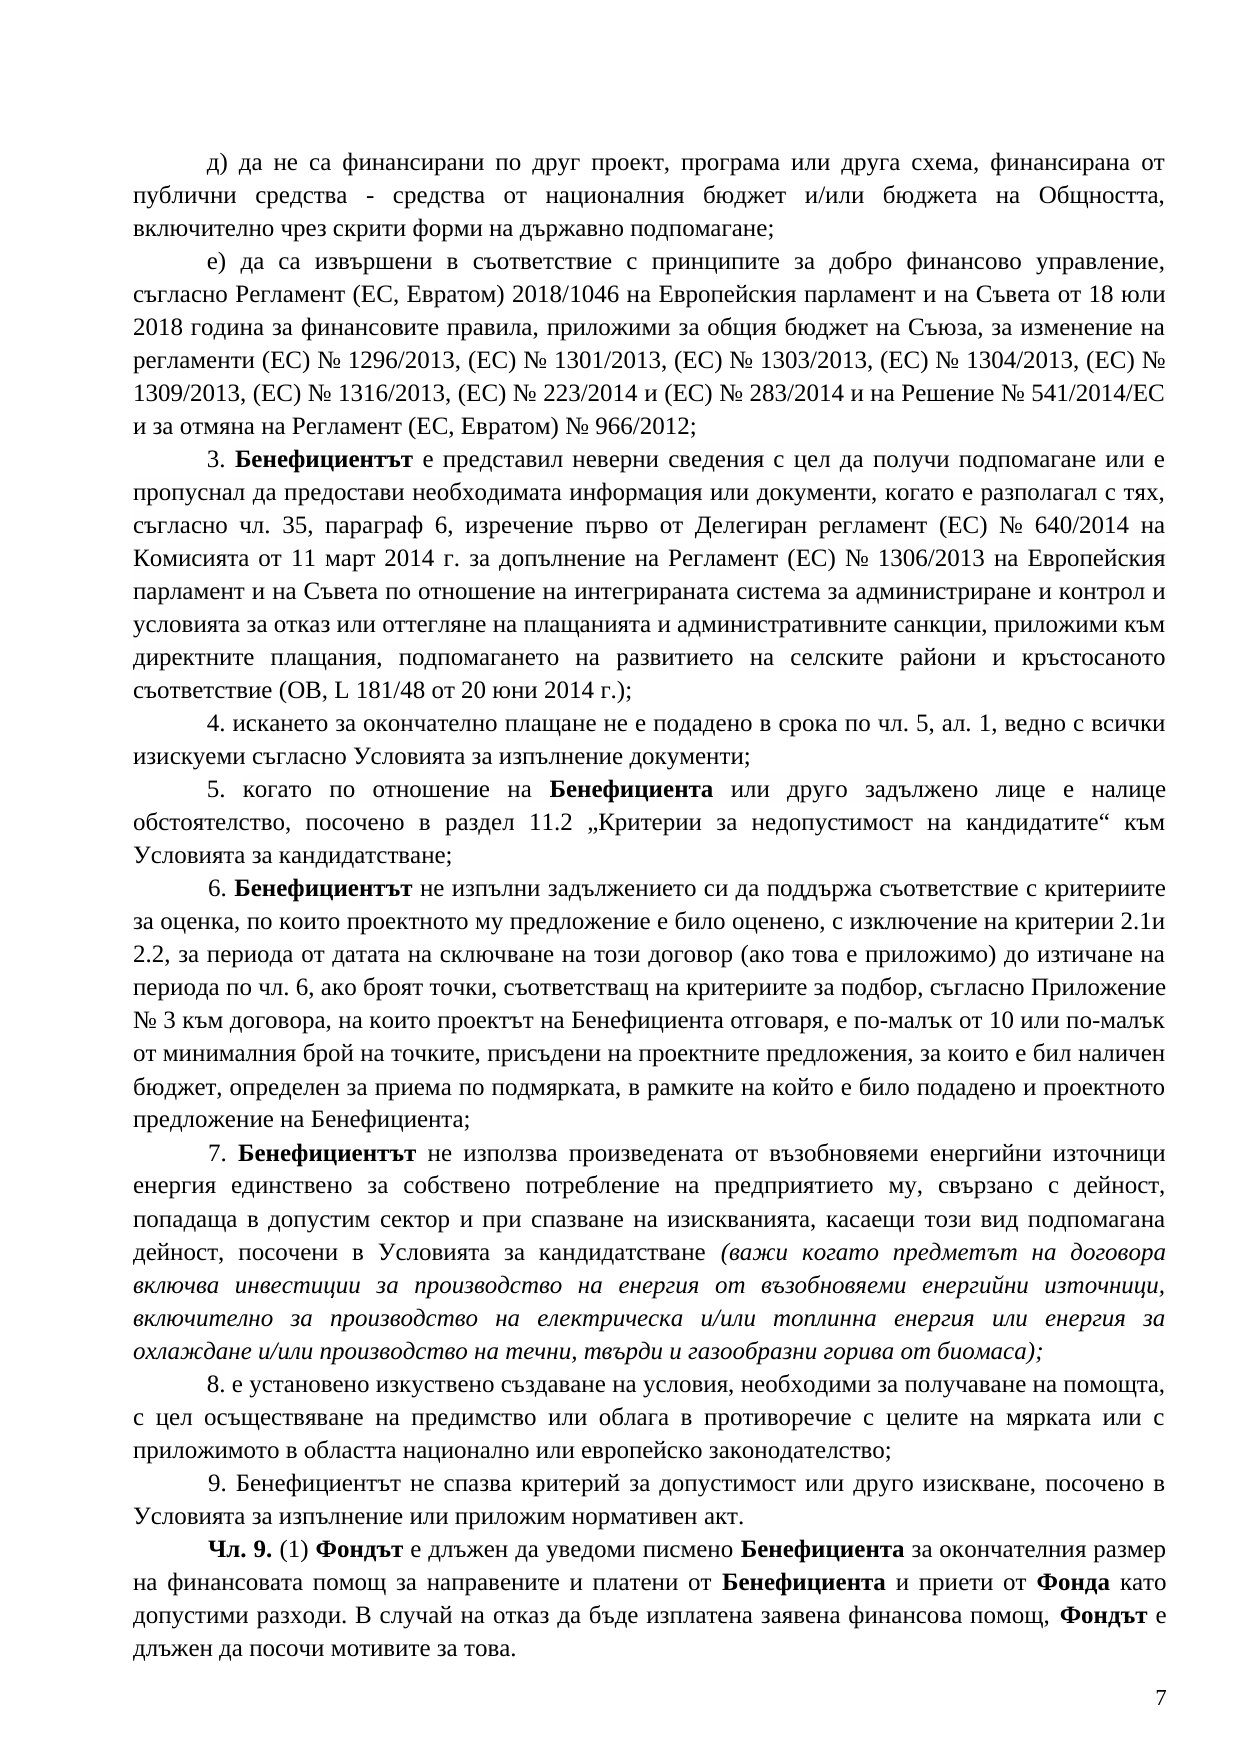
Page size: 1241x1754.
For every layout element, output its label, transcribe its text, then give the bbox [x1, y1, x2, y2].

text 4. искането за окончателно плащане не е подадено в срока по чл. 5, ал. 1, ведно с всички изискуеми съгласно Условията за изпълнение документи; [133, 708, 1167, 770]
text е) да са извършени в съответствие с принципите за добро финансово управление, съгласно Регламент (ЕС, Евратом) 2018/1046 на Европейския парламент и на Съвета от 18 юли 2018 година за финансовите правила, приложими за общия бюджет на Съюза, за изменение на регламенти (ЕС) № 1296/2013, (ЕС) № 1301/2013, (ЕС) № 1303/2013, (ЕС) № 1304/2013, (ЕС) № 1309/2013, (ЕС) № 1316/2013, (ЕС) № 223/2014 и (ЕС) № 283/2014 и на Решение № 541/2014/ЕС и за отмяна на Регламент (ЕС, Евратом) № 966/2012; [133, 246, 1167, 440]
text 9. Бенефициентът не спазва критерий за допустимост или друго изискване, посочено в Условията за изпълнение или приложим нормативен акт. [133, 1468, 1167, 1529]
text 5. когато по отношение на Бенефициента или друго задължено лице е налице обстоятелство, посочено в раздел 11.2 „Критерии за недопустимост на кандидатите“ към Условията за кандидатстване; [133, 774, 1167, 869]
text 6. Бенефициентът не изпълни задължението си да поддържа съответствие с критериите за оценка, по които проектното му предложение е било оценено, с изключение на критерии 2.1и 2.2, за периода от датата на сключване на този договор (ако това е приложимо) до изтичане на периода по чл. 6, ако броят точки, съответстващ на критериите за подбор, съгласно Приложение № 3 към договора, на които проектът на Бенефициента отговаря, е по-малък от 10 или по-малък от минималния брой на точките, присъдени на проектните предложения, за които е бил наличен бюджет, определен за приема по подмярката, в рамките на който е било подадено и проектното предложение на Бенефициента; [133, 873, 1167, 1133]
text 7. Бенефициентът не използва произведената от възобновяеми енергийни източници енергия единствено за собствено потребление на предприятието му, свързано с дейност, попадаща в допустим сектор и при спазване на изискванията, касаещи този вид подпомагана дейност, посочени в Условията за кандидатстване (важи когато предметът на договора включва инвестиции за производство на енергия от възобновяеми енергийни източници, включително за производство на електрическа и/или топлинна енергия или енергия за охлаждане и/или производство на течни, твърди и газообразни горива от биомаса); [133, 1138, 1167, 1364]
text 8. е установено изкуствено създаване на условия, необходими за получаване на помощта, с цел осъществяване на предимство или облага в противоречие с целите на мярката или с приложимото в областта национално или европейско законодателство; [133, 1369, 1167, 1463]
text д) да не са финансирани по друг проект, програма или друга схема, финансирана от публични средства - средства от националния бюджет и/или бюджета на Общността, включително чрез скрити форми на държавно подпомагане; [133, 147, 1167, 242]
text Чл. 9. (1) Фондът е длъжен да уведоми писмено Бенефициента за окончателния размер на финансовата помощ за направените и платени от Бенефициента и приети от Фонда като допустими разходи. В случай на отказ да бъде изплатена заявена финансова помощ, Фондът е длъжен да посочи мотивите за това. [133, 1534, 1167, 1662]
